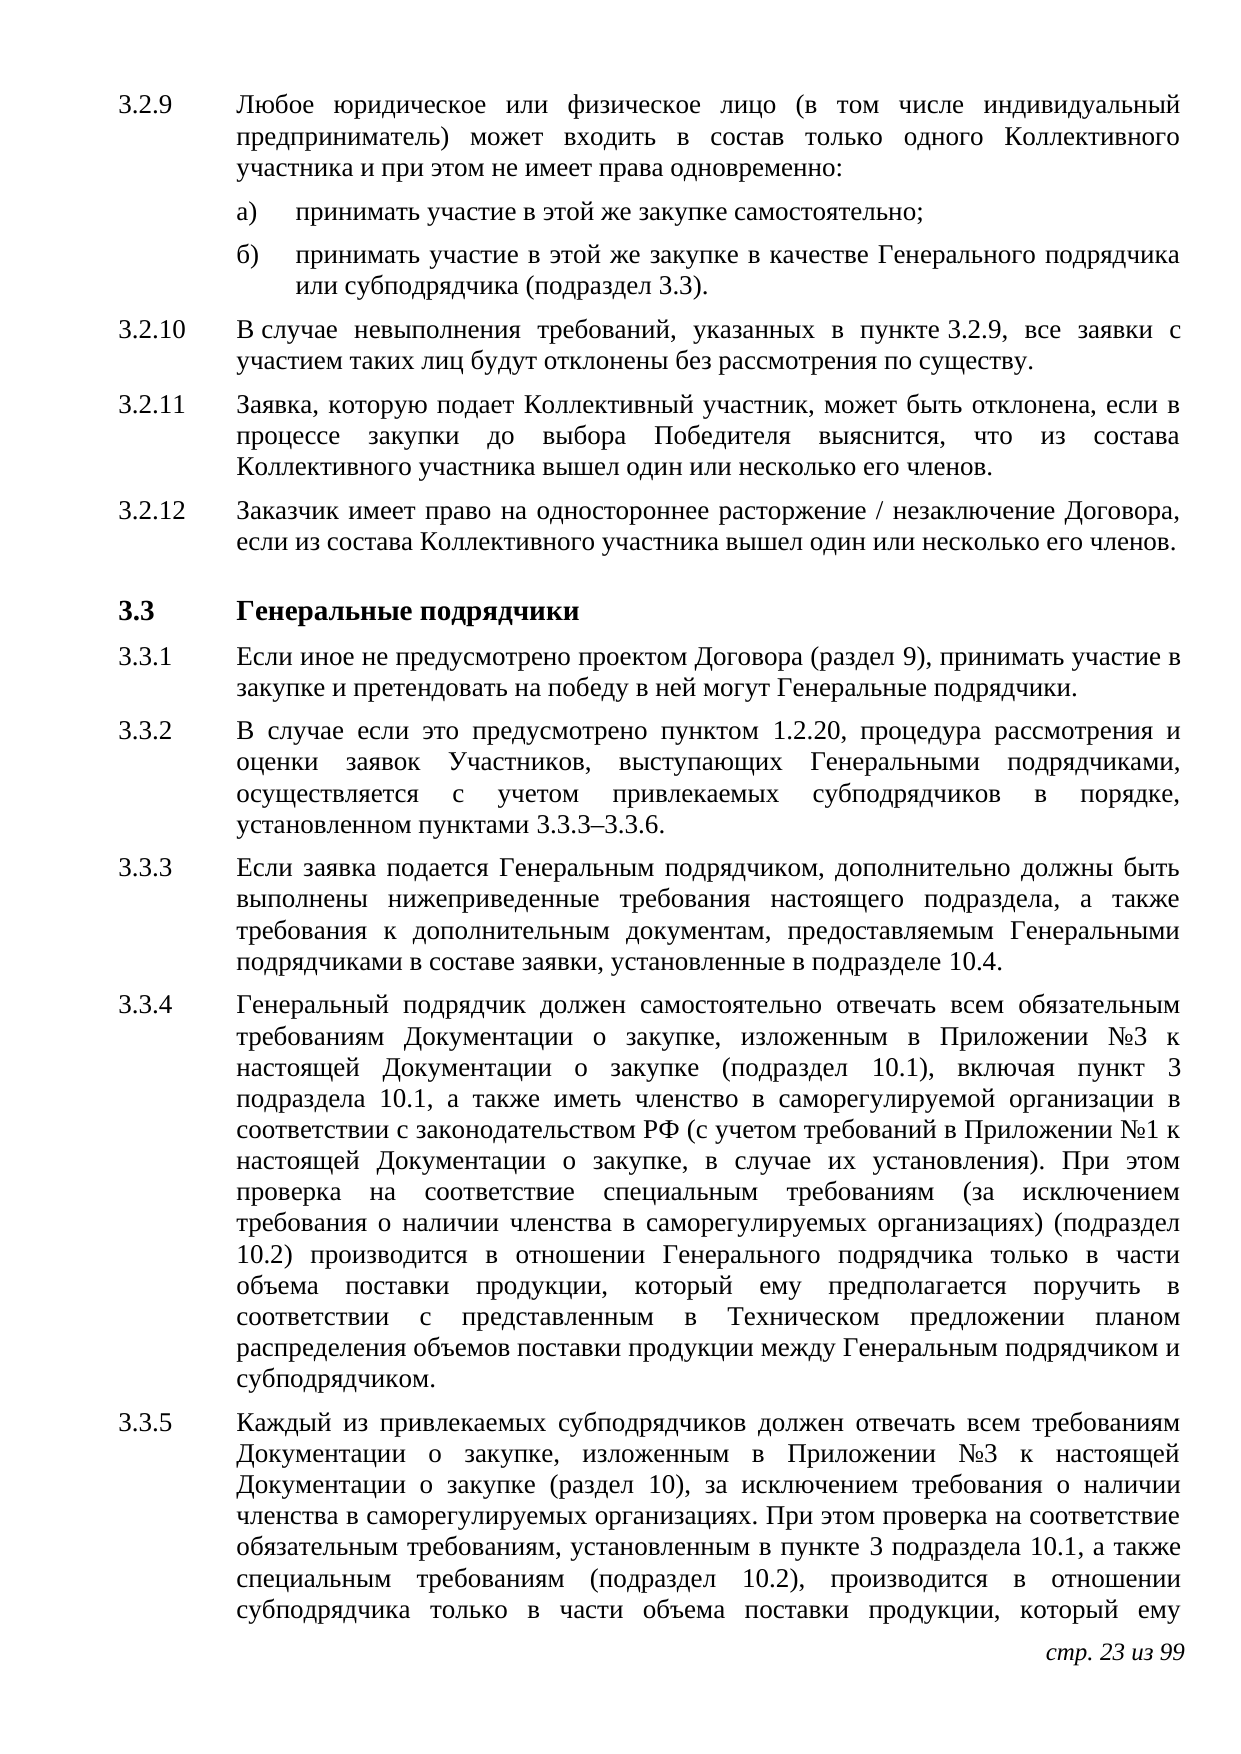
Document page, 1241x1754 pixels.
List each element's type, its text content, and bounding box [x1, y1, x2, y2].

text Если иное не предусмотрено проектом Договора (раздел 9), принимать участие в закупке и претендовать на победу в ней могут Генеральные подрядчики. [118, 639, 1181, 702]
text Любое юридическое или физическое лицо (в том числе индивидуальный предприниматель) может входить в состав только одного Коллективного участника и при этом не имеет права одновременно: [118, 89, 1181, 182]
text Заявка, которую подает Коллективный участник, может быть отклонена, если в процессе закупки до выбора Победителя выяснится, что из состава Коллективного участника вышел один или несколько его членов. [118, 388, 1181, 481]
text принимать участие в этой же закупке самостоятельно; [236, 194, 1181, 226]
text Генеральный подрядчик должен самостоятельно отвечать всем обязательным требованиям Документации о закупке, изложенным в Приложении №3 к настоящей Документации о закупке (подраздел 10.1), включая пункт 3 подраздела 10.1, а также иметь членство в саморегулируемой организации в соответствии с законодательством РФ (с учетом требований в Приложении №1 к настоящей Документации о закупке, в случае их установления). При этом проверка на соответствие специальным требованиям (за исключением требования о наличии членства в саморегулируемых организациях) (подраздел 10.2) производится в отношении Генерального подрядчика только в части объема поставки продукции, который ему предполагается поручить в соответствии с представленным в Техническом предложении планом распределения объемов поставки продукции между Генеральным подрядчиком и субподрядчиком. [118, 988, 1181, 1393]
text В случае если это предусмотрено пунктом 1.2.20, процедура рассмотрения и оценки заявок Участников, выступающих Генеральными подрядчиками, осуществляется с учетом привлекаемых субподрядчиков в порядке, установленном пунктами 3.3.3–3.3.6. [118, 714, 1181, 839]
text Если заявка подается Генеральным подрядчиком, дополнительно должны быть выполнены нижеприведенные требования настоящего подраздела, а также требования к дополнительным документам, предоставляемым Генеральными подрядчиками в составе заявки, установленные в подразделе 10.4. [118, 851, 1181, 976]
subtitle Генеральные подрядчики [118, 593, 1181, 627]
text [118, 1406, 1181, 1624]
text Заказчик имеет право на одностороннее расторжение / незаключение Договора, если из состава Коллективного участника вышел один или несколько его членов. [118, 494, 1181, 556]
text В случае невыполнения требований, указанных в пункте 3.2.9, все заявки с участием таких лиц будут отклонены без рассмотрения по существу. [118, 313, 1181, 375]
text принимать участие в этой же закупке в качестве Генерального подрядчика или субподрядчика (подраздел 3.3). [236, 238, 1181, 301]
